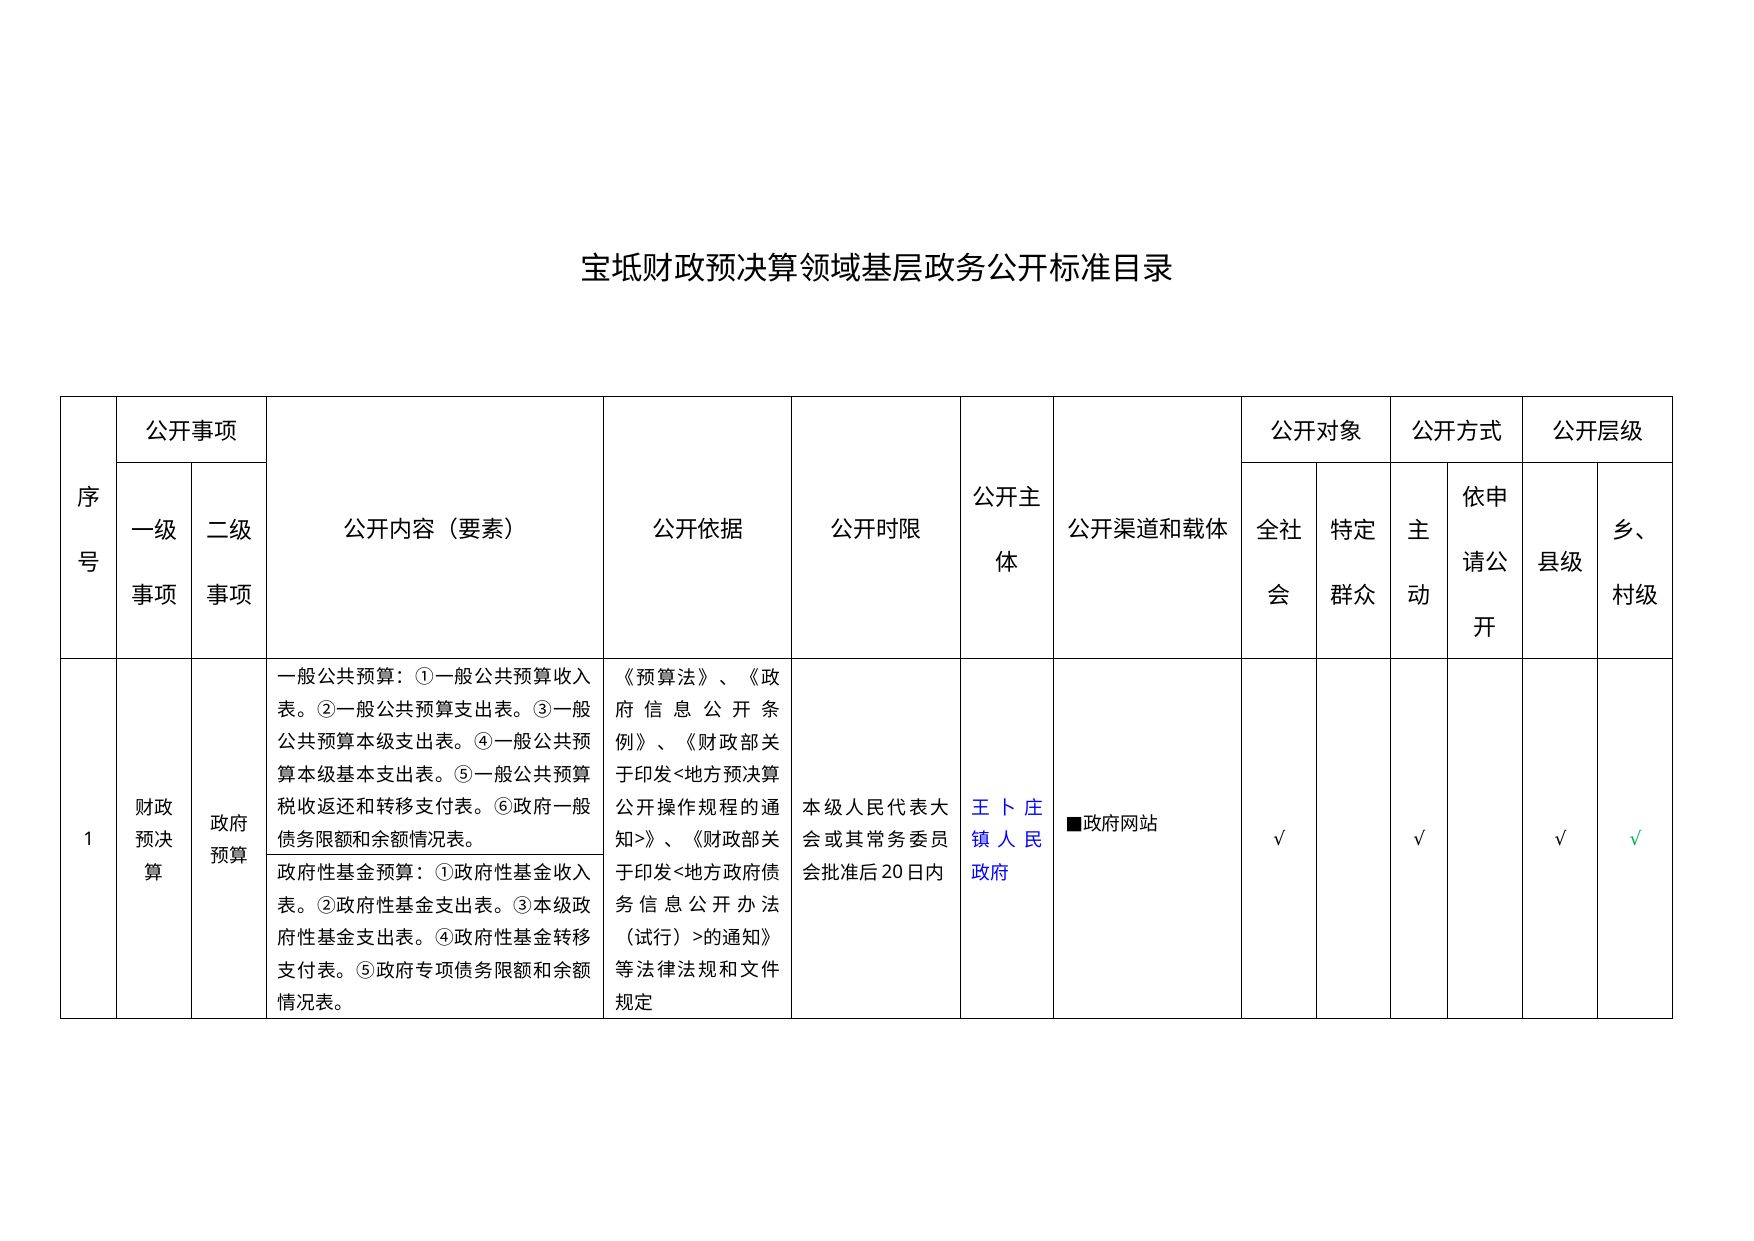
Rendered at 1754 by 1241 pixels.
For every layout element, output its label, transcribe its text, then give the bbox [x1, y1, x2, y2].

table_cell √ [1391, 659, 1447, 1018]
table_cell √ [1242, 659, 1316, 1018]
table_header 公开主体 [961, 397, 1053, 658]
table_cell √ [1523, 659, 1597, 1018]
table_header 公开时限 [792, 397, 960, 658]
table_header 公开依据 [604, 397, 791, 658]
subtitle 宝坻财政预决算领域基层政务公开标准目录 [150, 233, 1604, 298]
table_cell 主动 [1391, 463, 1447, 658]
table_cell 一般公共预算：①一般公共预算收入表。②一般公共预算支出表。③一般公共预算本级支出表。④一般公共预算本级基本支出表。⑤一般公共预算税收返还和转移支付表。⑥政府一般债务限额和余额情况表。 [267, 659, 603, 854]
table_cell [604, 659, 791, 1018]
table_cell 1 [61, 659, 116, 1018]
table_cell ■政府网站 [1054, 659, 1241, 1018]
table_cell 全社会 [1242, 463, 1316, 658]
table_header 公开事项 [117, 397, 266, 462]
table_cell 特定群众 [1317, 463, 1390, 658]
table_cell [1317, 659, 1390, 1018]
table_header 公开对象 [1242, 397, 1390, 462]
table_cell 政府性基金预算：①政府性基金收入表。②政府性基金支出表。③本级政府性基金支出表。④政府性基金转移支付表。⑤政府专项债务限额和余额情况表。 [267, 855, 603, 1018]
table_header 公开渠道和载体 [1054, 397, 1241, 658]
table_header 公开内容（要素） [267, 397, 603, 658]
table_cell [792, 659, 960, 1018]
table_cell √ [1598, 659, 1672, 1018]
table_header 序号 [61, 397, 116, 658]
table_header 公开层级 [1523, 397, 1672, 462]
table_cell 二级事项 [192, 463, 266, 658]
table_header 公开方式 [1391, 397, 1522, 462]
table_cell 王卜庄镇人民政府 [961, 659, 1053, 1018]
table_cell 县级 [1523, 463, 1597, 658]
table_cell 乡、村级 [1598, 463, 1672, 658]
table_cell [1448, 659, 1522, 1018]
table_cell 一级事项 [117, 463, 191, 658]
table_cell 财政预决算 [117, 659, 191, 1018]
table_cell 依申请公开 [1448, 463, 1522, 658]
table_cell 政府预算 [192, 659, 266, 1018]
